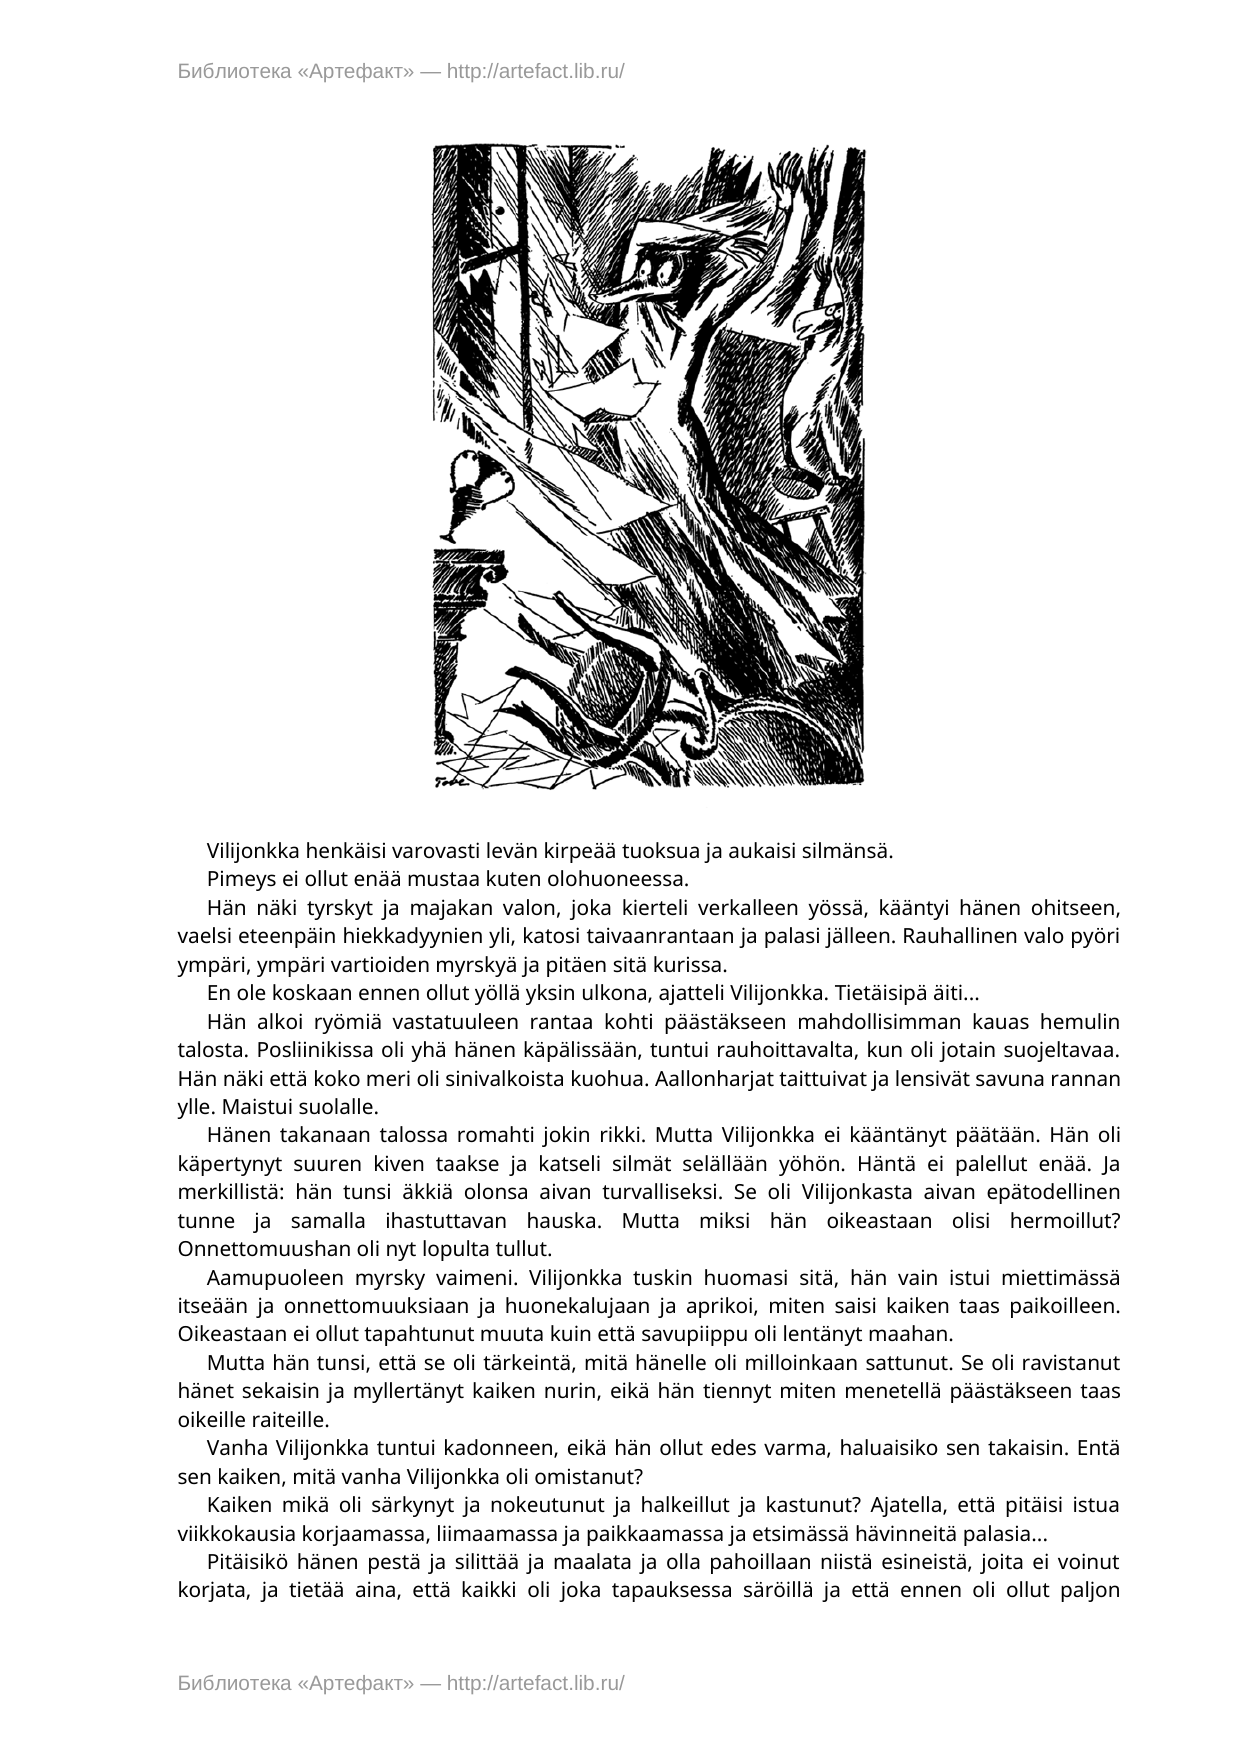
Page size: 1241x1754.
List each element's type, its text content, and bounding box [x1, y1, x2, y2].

text Mutta hän tunsi, että se oli tärkeintä, mitä hänelle oli milloinkaan sattunut. Se oli ravistanut hänet sekaisin ja myllertänyt kaiken nurin, eikä hän tiennyt miten menetellä päästäkseen taas oikeille raiteille. [177, 1348, 1122, 1433]
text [177, 1547, 1122, 1604]
text Hän alkoi ryömiä vastatuuleen rantaa kohti päästäkseen mahdollisimman kauas hemulin talosta. Posliinikissa oli yhä hänen käpälissään, tuntui rauhoittavalta, kun oli jotain suojeltavaa. Hän näki että koko meri oli sinivalkoista kuohua. Aallonharjat taittuivat ja lensivät savuna rannan ylle. Maistui suolalle. [177, 1007, 1122, 1121]
text Vanha Vilijonkka tuntui kadonneen, eikä hän ollut edes varma, haluaisiko sen takaisin. Entä sen kaiken, mitä vanha Vilijonkka oli omistanut? [177, 1433, 1122, 1490]
picture [393, 118, 906, 808]
text Hän näki tyrskyt ja majakan valon, joka kierteli verkalleen yössä, kääntyi hänen ohitseen, vaelsi eteenpäin hiekkadyynien yli, katosi taivaanrantaan ja palasi jälleen. Rauhallinen valo pyöri ympäri, ympäri vartioiden myrskyä ja pitäen sitä kurissa. [177, 893, 1122, 978]
text Aamupuoleen myrsky vaimeni. Vilijonkka tuskin huomasi sitä, hän vain istui miettimässä itseään ja onnettomuuksiaan ja huonekalujaan ja aprikoi, miten saisi kaiken taas paikoilleen. Oikeastaan ei ollut tapahtunut muuta kuin että savupiippu oli lentänyt maahan. [177, 1263, 1122, 1348]
text Kaiken mikä oli särkynyt ja nokeutunut ja halkeillut ja kastunut? Ajatella, että pitäisi istua viikkokausia korjaamassa, liimaamassa ja paikkaamassa ja etsimässä hävinneitä palasia... [177, 1490, 1122, 1547]
text Pimeys ei ollut enää mustaa kuten olohuoneessa. [177, 864, 1122, 893]
text Vilijonkka henkäisi varovasti levän kirpeää tuoksua ja aukaisi silmänsä. [177, 836, 1122, 864]
text En ole koskaan ennen ollut yöllä yksin ulkona, ajatteli Vilijonkka. Tietäisipä äiti... [177, 978, 1122, 1007]
text Hänen takanaan talossa romahti jokin rikki. Mutta Vilijonkka ei kääntänyt päätään. Hän oli käpertynyt suuren kiven taakse ja katseli silmät selällään yöhön. Häntä ei palellut enää. Ja merkillistä: hän tunsi äkkiä olonsa aivan turvalliseksi. Se oli Vilijonkasta aivan epätodellinen tunne ja samalla ihastuttavan hauska. Mutta miksi hän oikeastaan olisi hermoillut? Onnettomuushan oli nyt lopulta tullut. [177, 1121, 1122, 1263]
